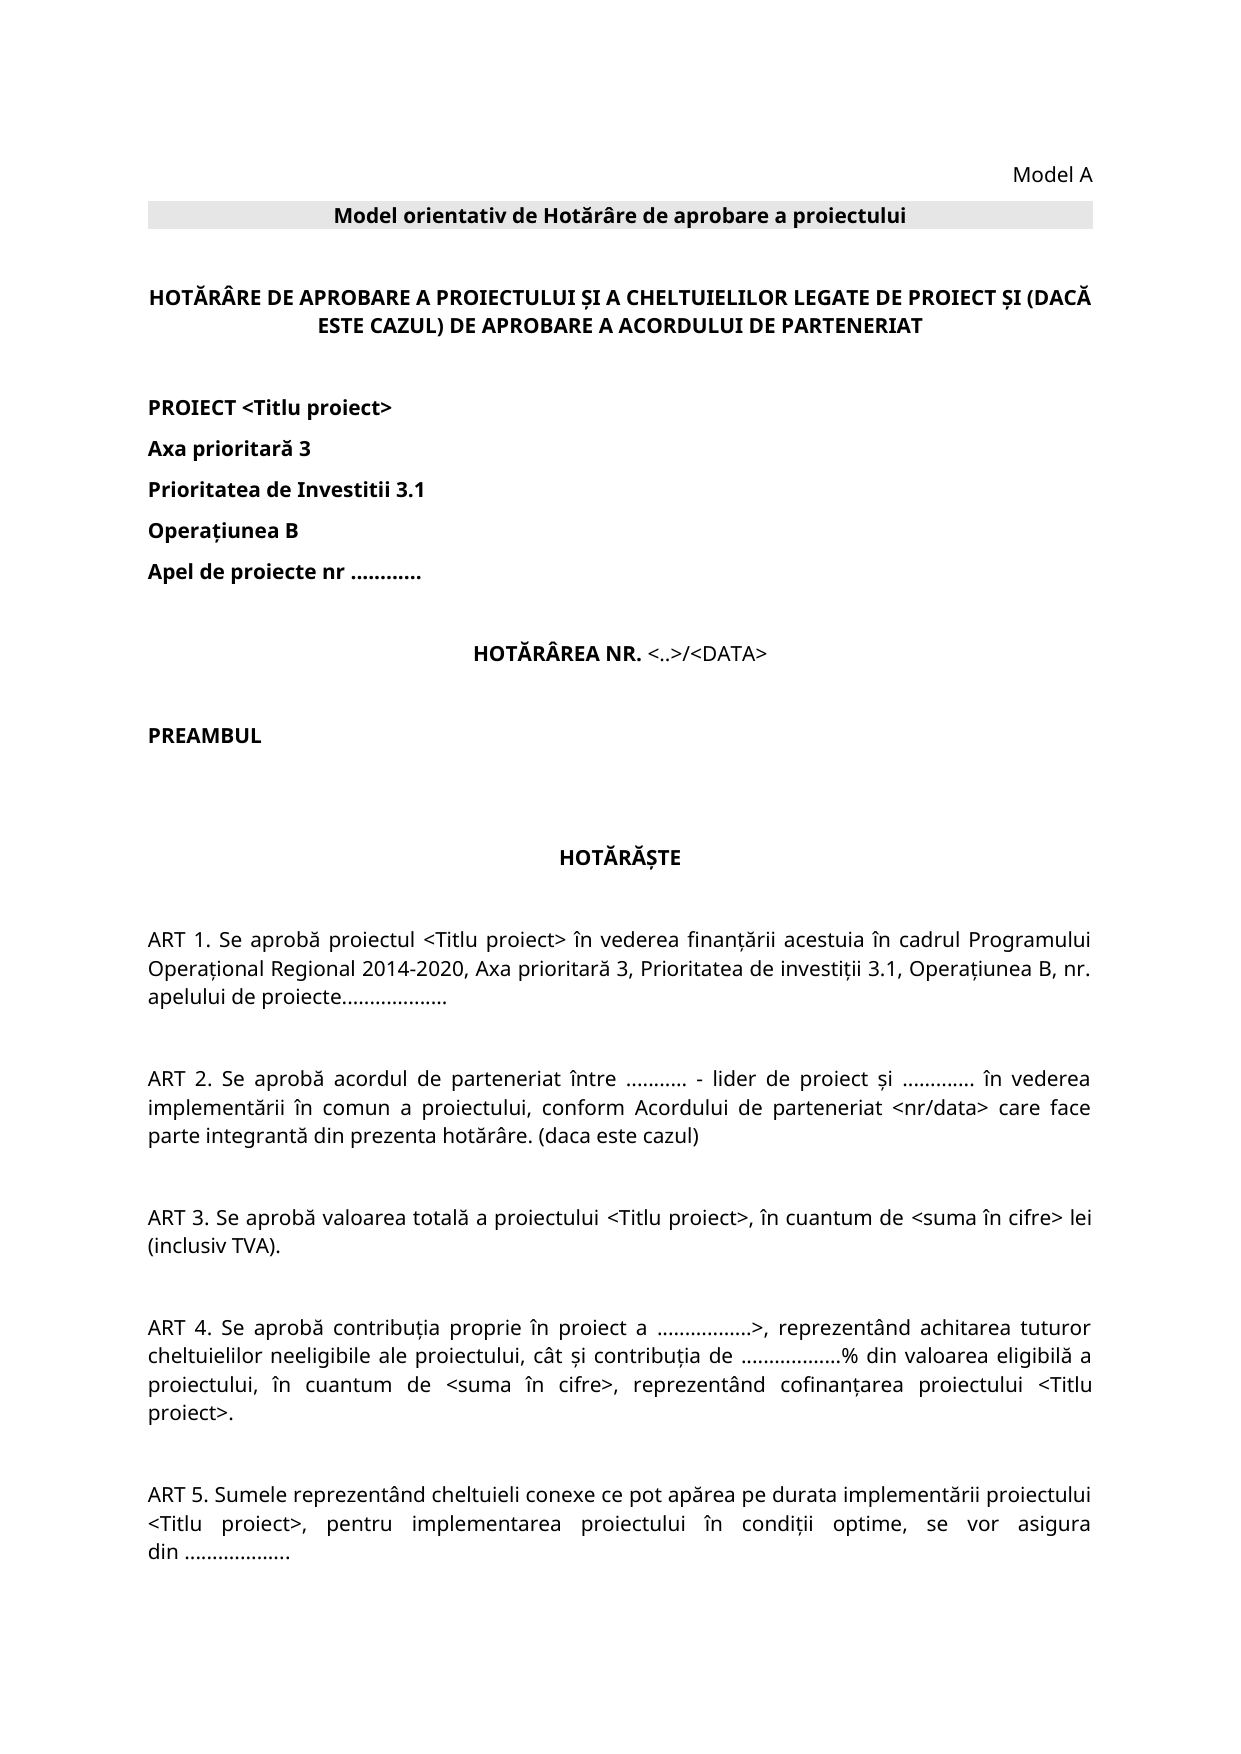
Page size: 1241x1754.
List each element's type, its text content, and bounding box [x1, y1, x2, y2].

text Apel de proiecte nr ............ [148, 557, 1093, 585]
list Model orientativ de Hotărâre de aprobare a proiectului [148, 201, 1093, 229]
text HOTĂRĂȘTE [148, 843, 1093, 872]
text ART 4. Se aprobă contribuția proprie în proiect a .................>, reprezentând achitarea tuturor cheltuielilor neeligibile ale proiectului, cât și contribuția de ..................% din valoarea eligibilă a proiectului, în cuantum de <suma în cifre>, reprezentând cofinanțarea proiectului <Titlu proiect>. [148, 1313, 1093, 1427]
text Operațiunea B [148, 516, 1093, 544]
text PREAMBUL [148, 721, 1093, 749]
text ART 2. Se aprobă acordul de parteneriat între ........... - lider de proiect şi ............. în vederea implementării în comun a proiectului, conform Acordului de parteneriat <nr/data> care face parte integrantă din prezenta hotărâre. (daca este cazul) [148, 1064, 1093, 1149]
text Prioritatea de Investitii 3.1 [148, 475, 1093, 503]
text ART 5. Sumele reprezentând cheltuieli conexe ce pot apărea pe durata implementării proiectului <Titlu proiect>, pentru implementarea proiectului în condiții optime, se vor asigura din ................... [148, 1480, 1093, 1566]
text ART 3. Se aprobă valoarea totală a proiectului <Titlu proiect>, în cuantum de <suma în cifre> lei (inclusiv TVA). [148, 1203, 1093, 1260]
text HOTĂRÂRE DE APROBARE A PROIECTULUI ȘI A CHELTUIELILOR LEGATE DE PROIECT ȘI (DACĂ ESTE CAZUL) DE APROBARE A ACORDULUI DE PARTENERIAT [148, 283, 1093, 340]
text Axa prioritară 3 [148, 434, 1093, 463]
text Model A [148, 160, 1093, 188]
text ART 1. Se aprobă proiectul <Titlu proiect> în vederea finanțării acestuia în cadrul Programului Operațional Regional 2014-2020, Axa prioritară 3, Prioritatea de investiții 3.1, Operațiunea B, nr. apelului de proiecte................... [148, 925, 1093, 1011]
text HOTĂRÂREA NR. <..>/<DATA> [148, 639, 1093, 667]
text PROIECT <Titlu proiect> [148, 393, 1093, 422]
